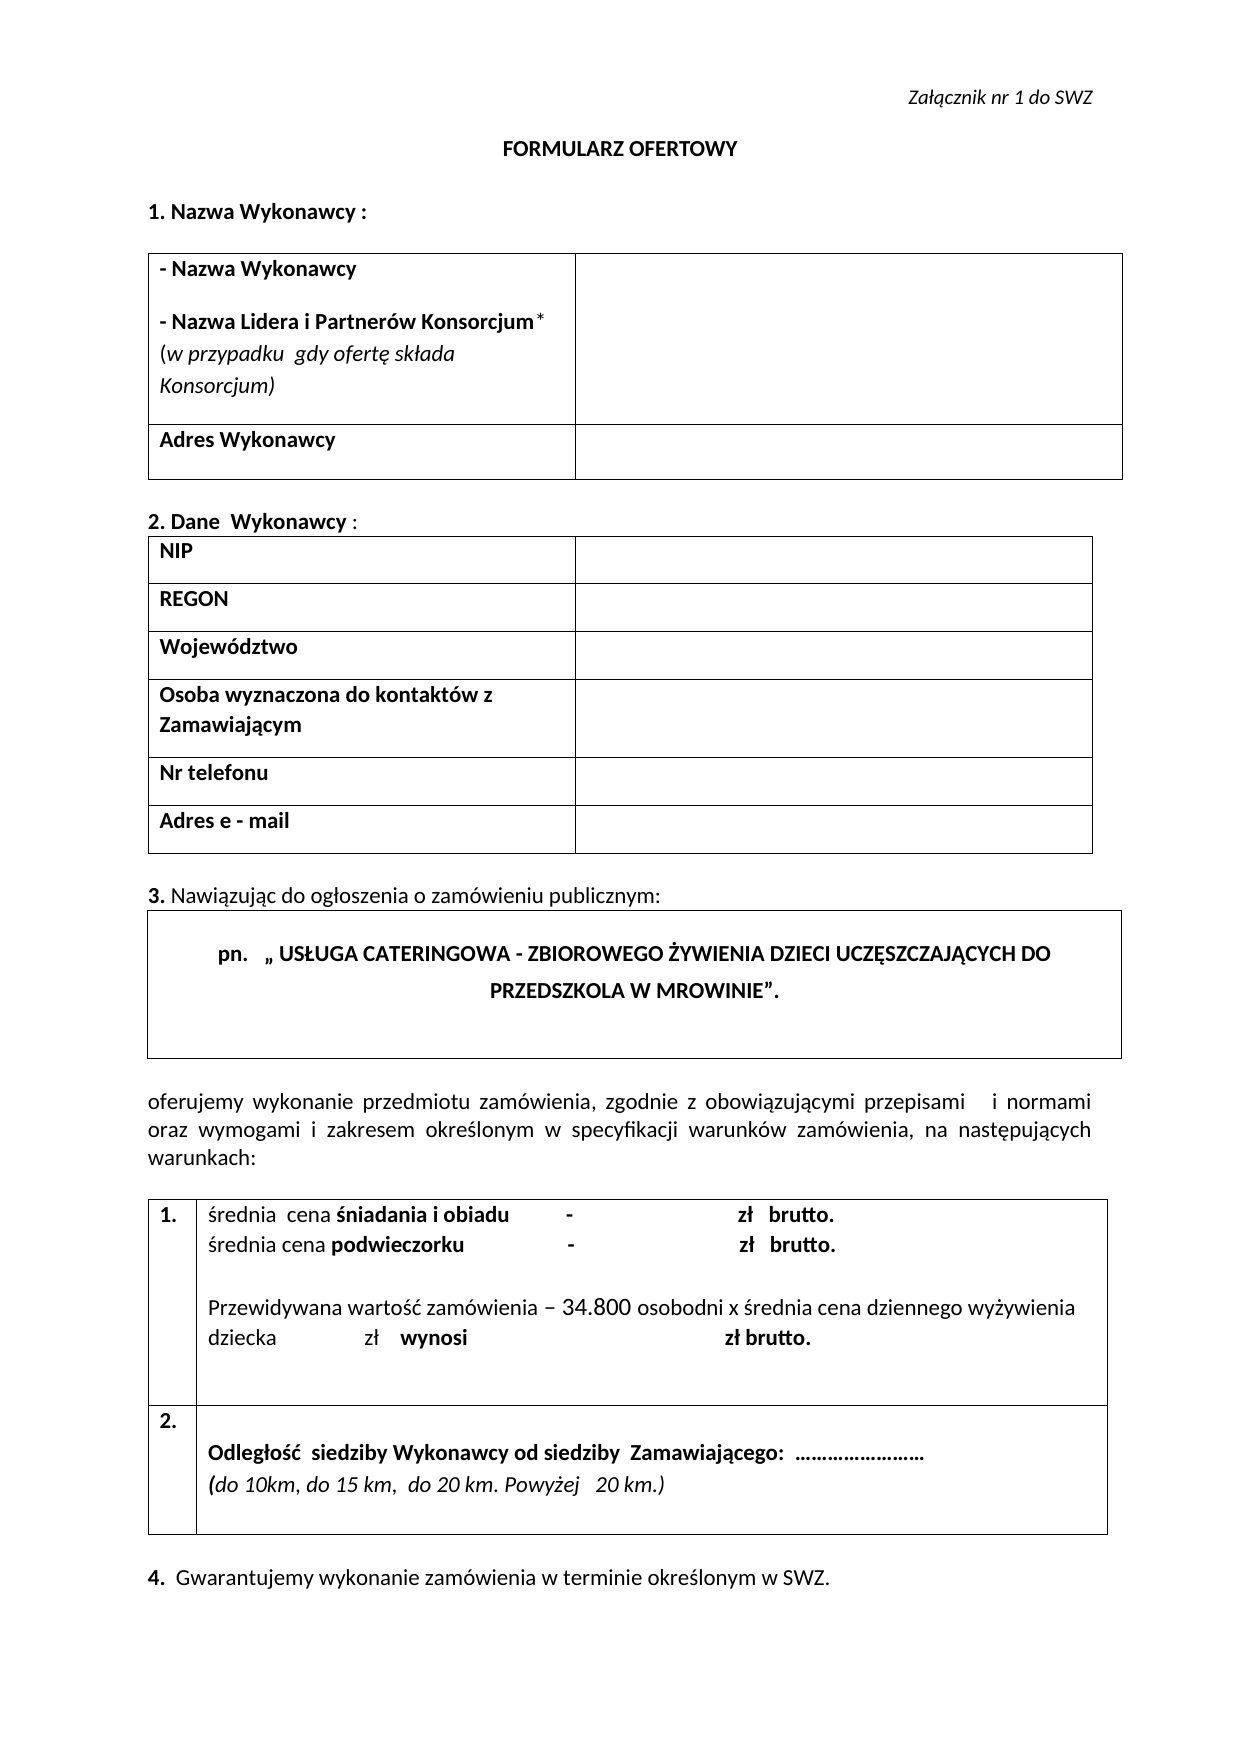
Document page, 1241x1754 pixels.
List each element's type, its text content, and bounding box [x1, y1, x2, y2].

table_header [576, 254, 1122, 424]
text FORMULARZ OFERTOWY [148, 134, 1093, 162]
table_header - Nazwa Wykonawcy - Nazwa Lidera i Partnerów Konsorcjum* (w przypadku gdy ofertę składa Konsorcjum) [149, 254, 575, 424]
table_cell Nr telefonu [149, 758, 575, 805]
text 3. Nawiązując do ogłoszenia o zamówieniu publicznym: [148, 882, 1093, 910]
table_cell [576, 758, 1092, 805]
text 2. Dane Wykonawcy : [148, 507, 1093, 536]
text 4. Gwarantujemy wykonanie zamówienia w terminie określonym w SWZ. [148, 1563, 1093, 1591]
table_cell [576, 425, 1122, 478]
text oferujemy wykonanie przedmiotu zamówienia, zgodnie z obowiązującymi przepisami i normami oraz wymogami i zakresem określonym w specyfikacji warunków zamówienia, na następujących warunkach: [148, 1087, 1093, 1171]
table_cell [576, 680, 1092, 757]
table_header NIP [149, 537, 575, 583]
table_cell Adres Wykonawcy [149, 425, 575, 478]
table_cell [576, 632, 1092, 679]
table_cell 2. [149, 1406, 196, 1534]
text 1. Nazwa Wykonawcy : [148, 197, 1093, 225]
table_header pn. „ USŁUGA CATERINGOWA - ZBIOROWEGO ŻYWIENIA DZIECI UCZĘSZCZAJĄCYCH DO PRZEDSZKOLA W MROWINIE”. [148, 911, 1121, 1058]
text Załącznik nr 1 do SWZ [148, 84, 1093, 109]
table_header [576, 537, 1092, 583]
table_cell [576, 584, 1092, 631]
table_header średnia cena śniadania i obiadu - zł brutto. średnia cena podwieczorku - zł brutto. Przewidywana wartość zamówienia – 34.800 osobodni x średnia cena dziennego wyżywienia dziecka zł wynosi zł brutto. [197, 1200, 1107, 1405]
table_cell Województwo [149, 632, 575, 679]
table_cell Odległość siedziby Wykonawcy od siedziby Zamawiającego: …………………… (do 10km, do 15 km, do 20 km. Powyżej 20 km.) [197, 1406, 1107, 1534]
table_cell [576, 806, 1092, 853]
table_cell Adres e - mail [149, 806, 575, 853]
table_cell REGON [149, 584, 575, 631]
table_cell Osoba wyznaczona do kontaktów z Zamawiającym [149, 680, 575, 757]
table_header 1. [149, 1200, 196, 1405]
